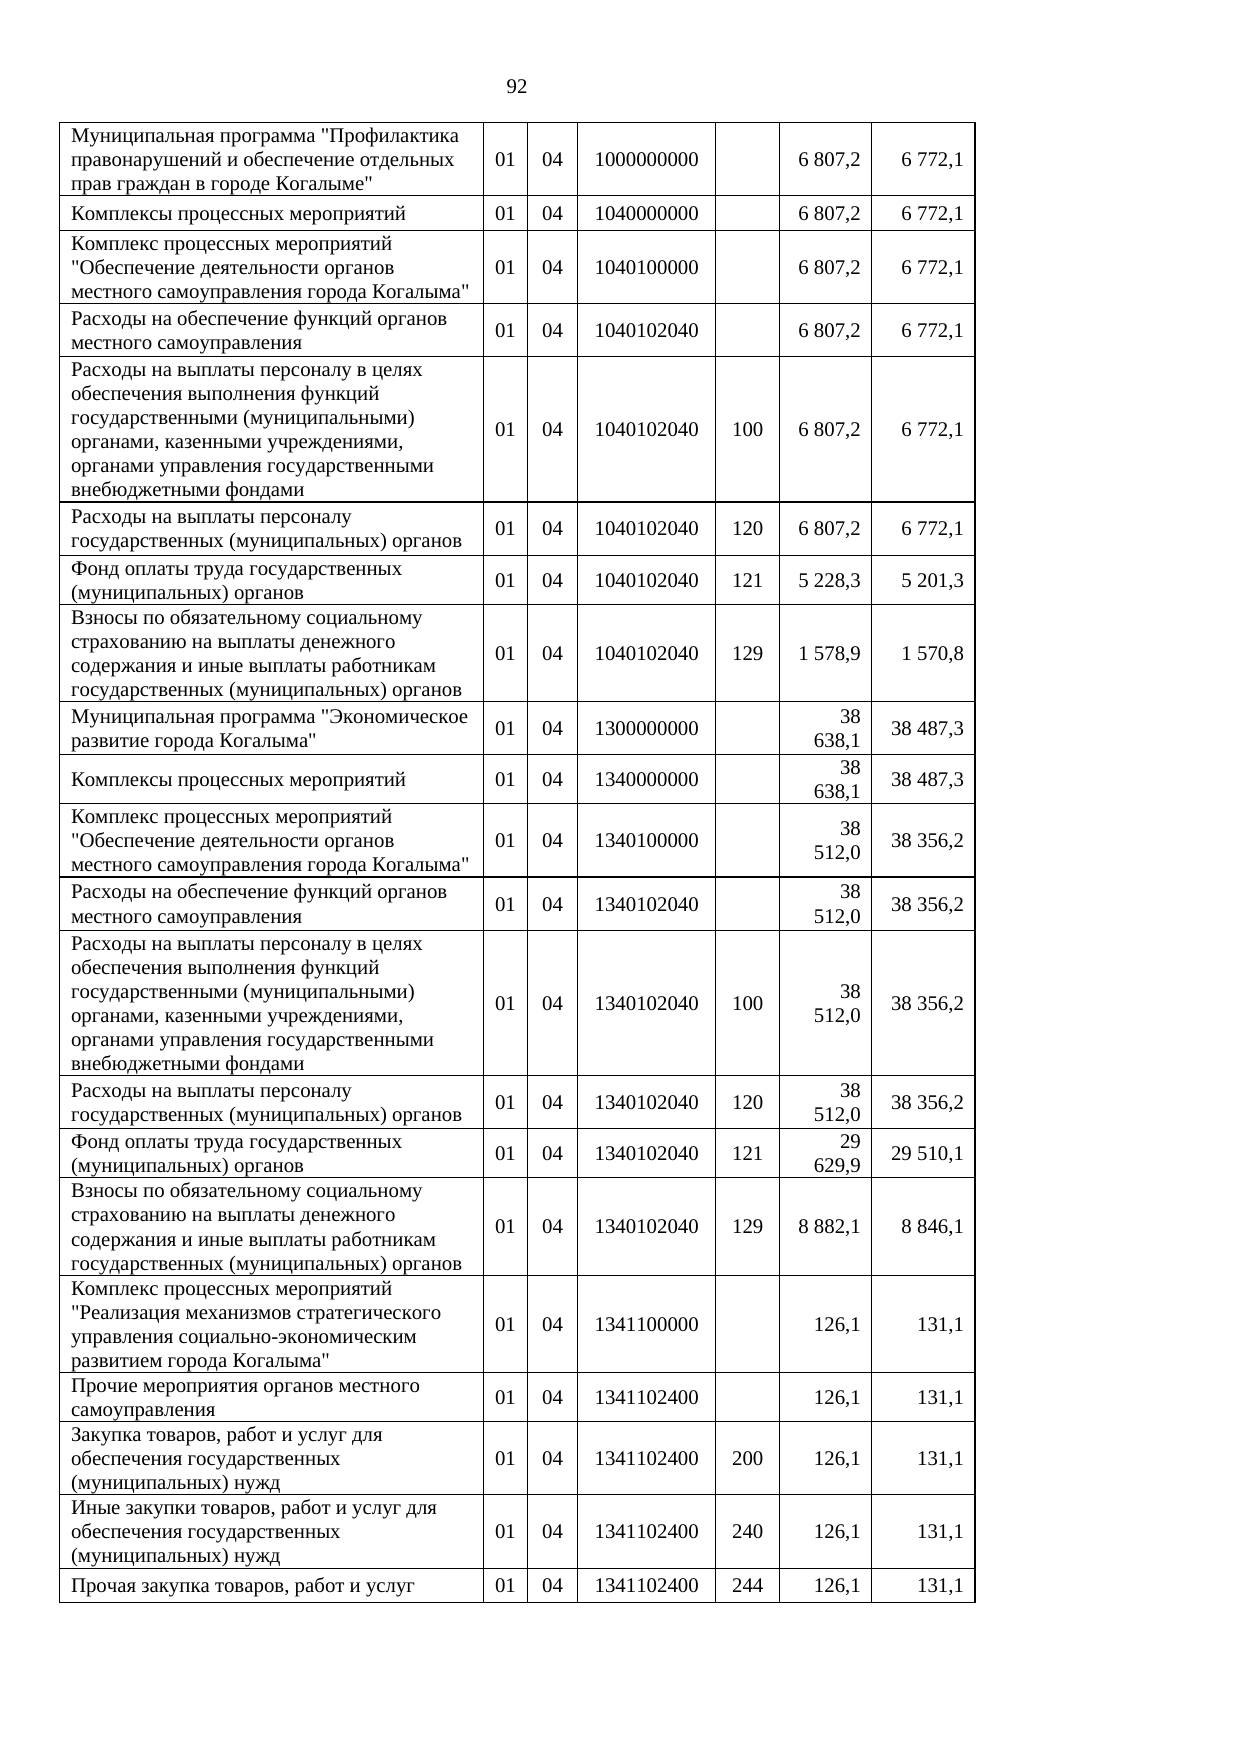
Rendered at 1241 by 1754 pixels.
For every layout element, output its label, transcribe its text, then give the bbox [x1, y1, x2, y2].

table_cell 01 [484, 931, 527, 1075]
table_cell 38 512,0 [780, 931, 871, 1075]
table_cell Комплекс процессных мероприятий "Реализация механизмов стратегического управления социально-экономическим развитием города Когалыма" [60, 1276, 483, 1372]
table_cell 121 [716, 556, 779, 604]
table_cell 38 487,3 [872, 755, 974, 803]
table_cell [716, 755, 779, 803]
table_cell Комплекс процессных мероприятий "Обеспечение деятельности органов местного самоуправления города Когалыма" [60, 231, 483, 303]
table_cell 1300000000 [578, 702, 715, 754]
table_cell 6 772,1 [872, 196, 974, 229]
table_cell 38 512,0 [780, 804, 871, 876]
table_cell Расходы на обеспечение функций органов местного самоуправления [60, 304, 483, 356]
table_cell 120 [716, 1076, 779, 1128]
table_cell [716, 1373, 779, 1421]
table_cell 126,1 [780, 1276, 871, 1372]
table_cell 01 [484, 1129, 527, 1177]
table_cell Расходы на выплаты персоналу государственных (муниципальных) органов [60, 503, 483, 554]
table_cell 100 [716, 357, 779, 501]
table_cell 200 [716, 1422, 779, 1494]
table_cell 04 [528, 878, 577, 929]
table_cell 1040102040 [578, 556, 715, 604]
table_cell 1340102040 [578, 878, 715, 929]
table_cell 04 [528, 755, 577, 803]
table_cell 01 [484, 304, 527, 356]
table_cell 38 356,2 [872, 1076, 974, 1128]
table_cell 244 [716, 1569, 779, 1602]
table_cell 04 [528, 503, 577, 554]
table_cell 04 [528, 1076, 577, 1128]
table_cell 04 [528, 804, 577, 876]
table_cell 6 807,2 [780, 304, 871, 356]
table_cell 1340102040 [578, 1076, 715, 1128]
table_cell 01 [484, 1178, 527, 1274]
table_cell 01 [484, 755, 527, 803]
table_cell Фонд оплаты труда государственных (муниципальных) органов [60, 556, 483, 604]
table_cell 01 [484, 231, 527, 303]
table_cell 01 [484, 123, 527, 195]
table_cell 5 201,3 [872, 556, 974, 604]
table_cell 01 [484, 1076, 527, 1128]
table_cell 1 570,8 [872, 605, 974, 701]
table_cell [716, 804, 779, 876]
table_cell 01 [484, 1373, 527, 1421]
table_cell 01 [484, 1276, 527, 1372]
table_cell 1340102040 [578, 1178, 715, 1274]
table_cell 04 [528, 1569, 577, 1602]
table_cell 01 [484, 1569, 527, 1602]
table_cell 29 510,1 [872, 1129, 974, 1177]
table_cell 04 [528, 556, 577, 604]
table_cell 04 [528, 1129, 577, 1177]
table_cell Прочая закупка товаров, работ и услуг [60, 1569, 483, 1602]
table_cell 8 846,1 [872, 1178, 974, 1274]
table_cell 01 [484, 357, 527, 501]
table_cell [716, 196, 779, 229]
table_cell 120 [716, 503, 779, 554]
table_cell 5 228,3 [780, 556, 871, 604]
table_cell Расходы на обеспечение функций органов местного самоуправления [60, 878, 483, 929]
table_cell Расходы на выплаты персоналу государственных (муниципальных) органов [60, 1076, 483, 1128]
table_cell [716, 878, 779, 929]
table_cell 6 807,2 [780, 123, 871, 195]
table_cell 38 512,0 [780, 1076, 871, 1128]
table_cell 8 882,1 [780, 1178, 871, 1274]
table_cell 01 [484, 556, 527, 604]
table_cell 6 807,2 [780, 231, 871, 303]
table_cell 04 [528, 605, 577, 701]
table_cell Муниципальная программа "Профилактика правонарушений и обеспечение отдельных прав граждан в городе Когалыме" [60, 123, 483, 195]
table_cell 38 512,0 [780, 878, 871, 929]
table_cell 04 [528, 1373, 577, 1421]
table_cell 04 [528, 196, 577, 229]
table_cell 04 [528, 123, 577, 195]
table_cell [716, 231, 779, 303]
table_cell 01 [484, 804, 527, 876]
table_cell 1000000000 [578, 123, 715, 195]
table_cell [716, 304, 779, 356]
table_cell Комплексы процессных мероприятий [60, 196, 483, 229]
table_cell 6 772,1 [872, 503, 974, 554]
table_cell 126,1 [780, 1373, 871, 1421]
table_cell Закупка товаров, работ и услуг для обеспечения государственных (муниципальных) нужд [60, 1422, 483, 1494]
table_cell Комплексы процессных мероприятий [60, 755, 483, 803]
table_cell 126,1 [780, 1495, 871, 1567]
table_cell 131,1 [872, 1569, 974, 1602]
table_cell 1341102400 [578, 1373, 715, 1421]
table_cell 38 356,2 [872, 878, 974, 929]
table_cell 1 578,9 [780, 605, 871, 701]
table_cell 1340102040 [578, 931, 715, 1075]
table_cell 129 [716, 1178, 779, 1274]
table_cell Фонд оплаты труда государственных (муниципальных) органов [60, 1129, 483, 1177]
table_cell 04 [528, 702, 577, 754]
table_cell 01 [484, 605, 527, 701]
table_cell 01 [484, 1422, 527, 1494]
table_cell 1040102040 [578, 304, 715, 356]
table_cell Прочие мероприятия органов местного самоуправления [60, 1373, 483, 1421]
table_cell 38 638,1 [780, 755, 871, 803]
table_cell 01 [484, 1495, 527, 1567]
table_cell Взносы по обязательному социальному страхованию на выплаты денежного содержания и иные выплаты работникам государственных (муниципальных) органов [60, 1178, 483, 1274]
table_cell 38 638,1 [780, 702, 871, 754]
table_cell Взносы по обязательному социальному страхованию на выплаты денежного содержания и иные выплаты работникам государственных (муниципальных) органов [60, 605, 483, 701]
table_cell 121 [716, 1129, 779, 1177]
table_cell 1341102400 [578, 1569, 715, 1602]
table_cell [716, 1276, 779, 1372]
table_cell 129 [716, 605, 779, 701]
table_cell 38 356,2 [872, 931, 974, 1075]
table_cell [716, 702, 779, 754]
table_cell 1340000000 [578, 755, 715, 803]
table_cell 04 [528, 1178, 577, 1274]
table_cell 1340102040 [578, 1129, 715, 1177]
table_cell 04 [528, 231, 577, 303]
table_cell 04 [528, 357, 577, 501]
table_cell 126,1 [780, 1422, 871, 1494]
table_cell 131,1 [872, 1495, 974, 1567]
table_cell 131,1 [872, 1373, 974, 1421]
table_cell Иные закупки товаров, работ и услуг для обеспечения государственных (муниципальных) нужд [60, 1495, 483, 1567]
table_cell 6 807,2 [780, 196, 871, 229]
table_cell 6 772,1 [872, 123, 974, 195]
table_cell 1040102040 [578, 605, 715, 701]
table_cell 6 807,2 [780, 357, 871, 501]
table_cell 1340100000 [578, 804, 715, 876]
table_cell 6 807,2 [780, 503, 871, 554]
table_cell 04 [528, 1495, 577, 1567]
table_cell 131,1 [872, 1422, 974, 1494]
table_cell 1341102400 [578, 1495, 715, 1567]
table_cell [716, 123, 779, 195]
table_cell 240 [716, 1495, 779, 1567]
table_cell 126,1 [780, 1569, 871, 1602]
table_cell 04 [528, 1276, 577, 1372]
table_cell 01 [484, 196, 527, 229]
table_cell 04 [528, 304, 577, 356]
table_cell 38 356,2 [872, 804, 974, 876]
table_cell 1040102040 [578, 503, 715, 554]
table_cell Муниципальная программа "Экономическое развитие города Когалыма" [60, 702, 483, 754]
table_cell 1341102400 [578, 1422, 715, 1494]
table_cell 04 [528, 1422, 577, 1494]
table_cell 1040100000 [578, 231, 715, 303]
table_cell 04 [528, 931, 577, 1075]
table_cell 01 [484, 702, 527, 754]
table_cell 131,1 [872, 1276, 974, 1372]
table_cell 1341100000 [578, 1276, 715, 1372]
table_cell 29 629,9 [780, 1129, 871, 1177]
table_cell 100 [716, 931, 779, 1075]
table_cell 01 [484, 878, 527, 929]
table_cell 6 772,1 [872, 357, 974, 501]
table_cell 6 772,1 [872, 304, 974, 356]
table_cell 38 487,3 [872, 702, 974, 754]
table_cell 01 [484, 503, 527, 554]
table_cell Комплекс процессных мероприятий "Обеспечение деятельности органов местного самоуправления города Когалыма" [60, 804, 483, 876]
table_cell 1040000000 [578, 196, 715, 229]
table_cell 6 772,1 [872, 231, 974, 303]
table_cell 1040102040 [578, 357, 715, 501]
